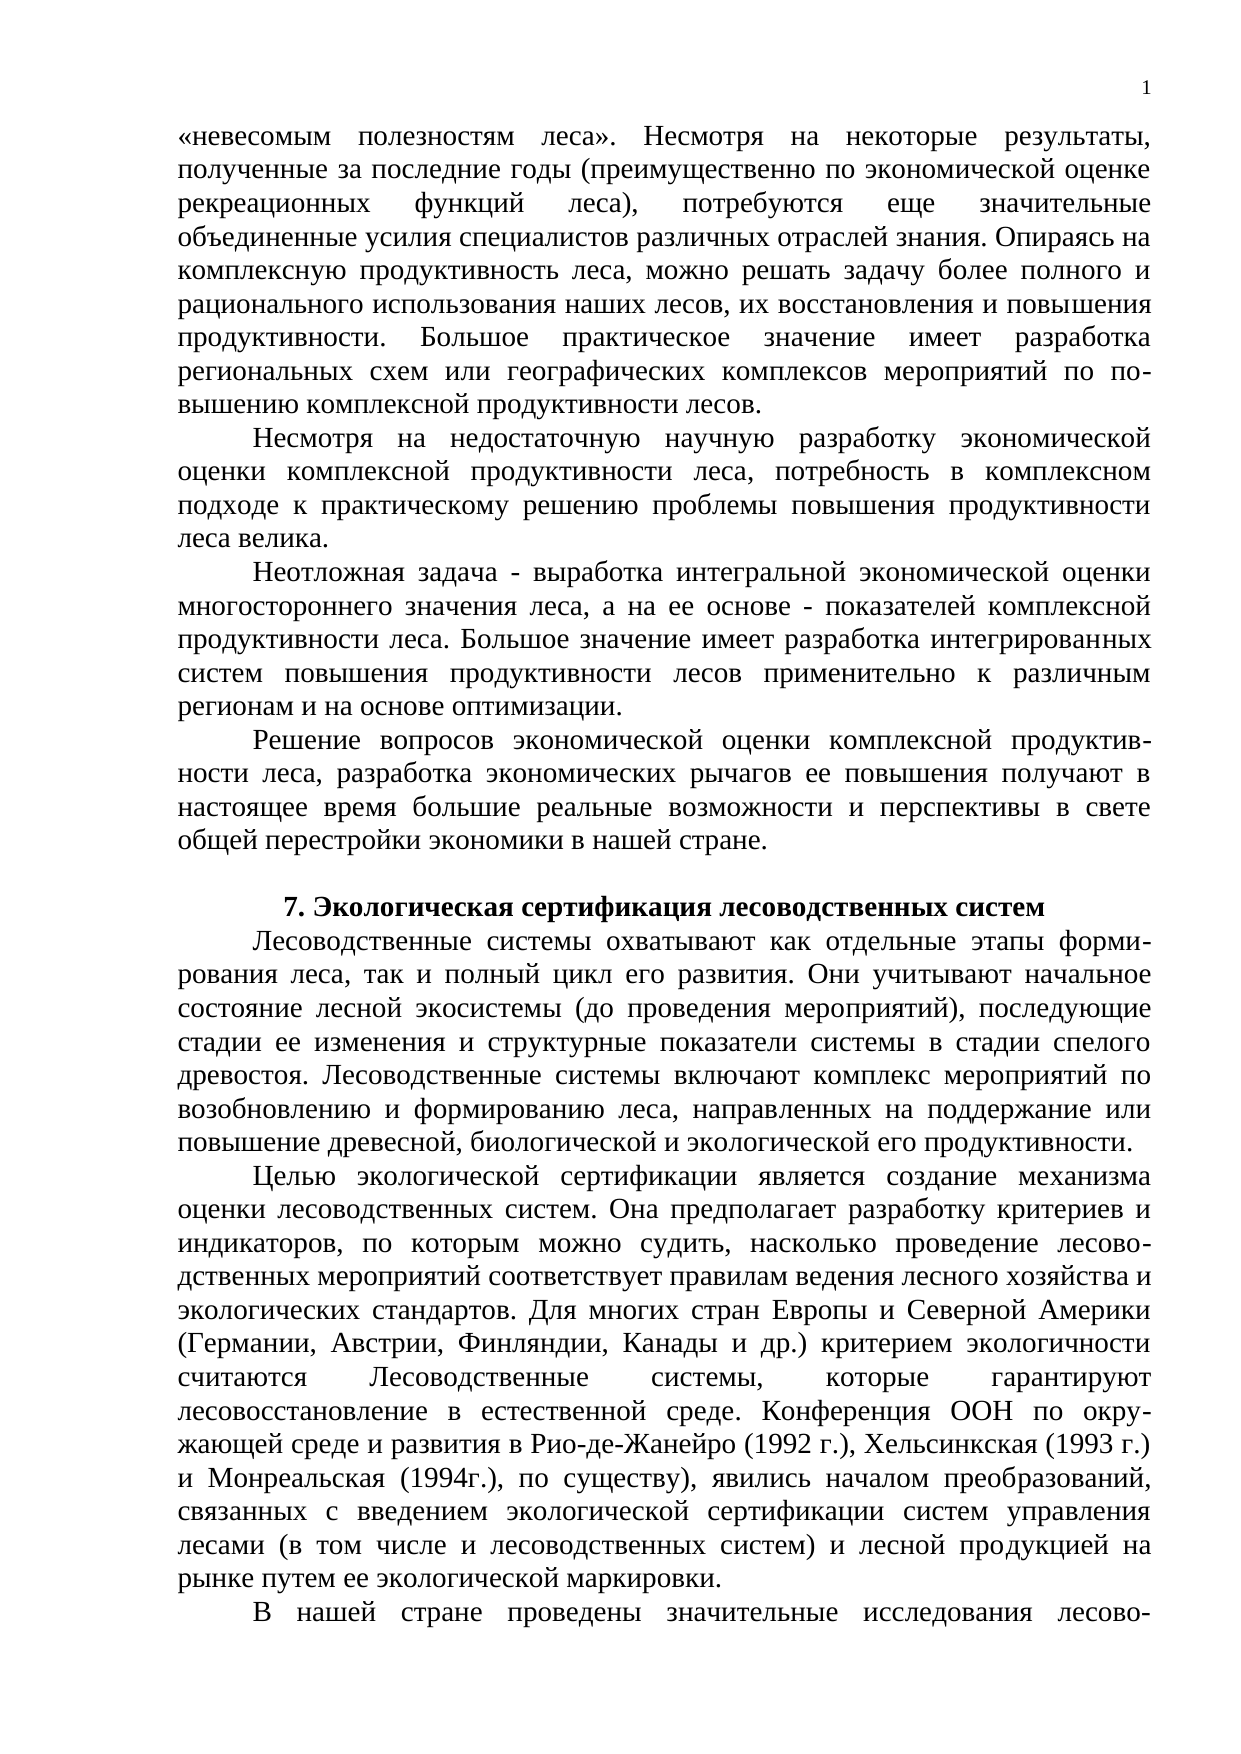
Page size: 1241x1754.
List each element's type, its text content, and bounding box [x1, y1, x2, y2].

text Неотложная задача - выработка интегральной экономической оценки многостороннего значения леса, а на ее основе - показателей комплексной продуктивности леса. Большое значение имеет разработка интегрированных систем повышения продуктивности лесов применительно к различным регионам и на основе оптимизации. [177, 554, 1152, 722]
text 7. Экологическая сертификация лесоводственных систем [177, 889, 1152, 923]
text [177, 118, 1152, 420]
text Лесоводственные системы охватывают как отдельные этапы формирования леса, так и полный цикл его развития. Они учитывают начальное состояние лесной экосистемы (до проведения мероприятий), последующие стадии ее изменения и структурные показатели системы в стадии спелого древостоя. Лесоводственные системы включают комплекс мероприятий по возобновлению и формированию леса, направленных на поддержание или повышение древесной, биологической и экологической его продуктивности. [177, 923, 1152, 1158]
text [177, 1594, 1152, 1627]
text Решение вопросов экономической оценки комплексной продуктивности леса, разработка экономических рычагов ее повышения получают в настоящее время большие реальные возможности и перспективы в свете общей перестройки экономики в нашей стране. [177, 722, 1152, 856]
text Целью экологической сертификации является создание механизма оценки лесоводственных систем. Она предполагает разработку критериев и индикаторов, по которым можно судить, насколько проведение лесоводственных мероприятий соответствует правилам ведения лесного хозяйства и экологических стандартов. Для многих стран Европы и Северной Америки (Германии, Австрии, Финляндии, Канады и др.) критерием экологичности считаются Лесоводственные системы, которые гарантируют лесовосстановление в естественной среде. Конференция ООН по окружающей среде и развития в Рио-де-Жанейро (1992 г.), Хельсинкская (1993 г.) и Монреальская (1994г.), по существу), явились началом преобразований, связанных с введением экологической сертификации систем управления лесами (в том числе и лесоводственных систем) и лесной продукцией на рынке путем ее экологической маркировки. [177, 1158, 1152, 1594]
text Несмотря на недостаточную научную разработку экономической оценки комплексной продуктивности леса, потребность в комплексном подходе к практическому решению проблемы повышения продуктивности леса велика. [177, 420, 1152, 554]
